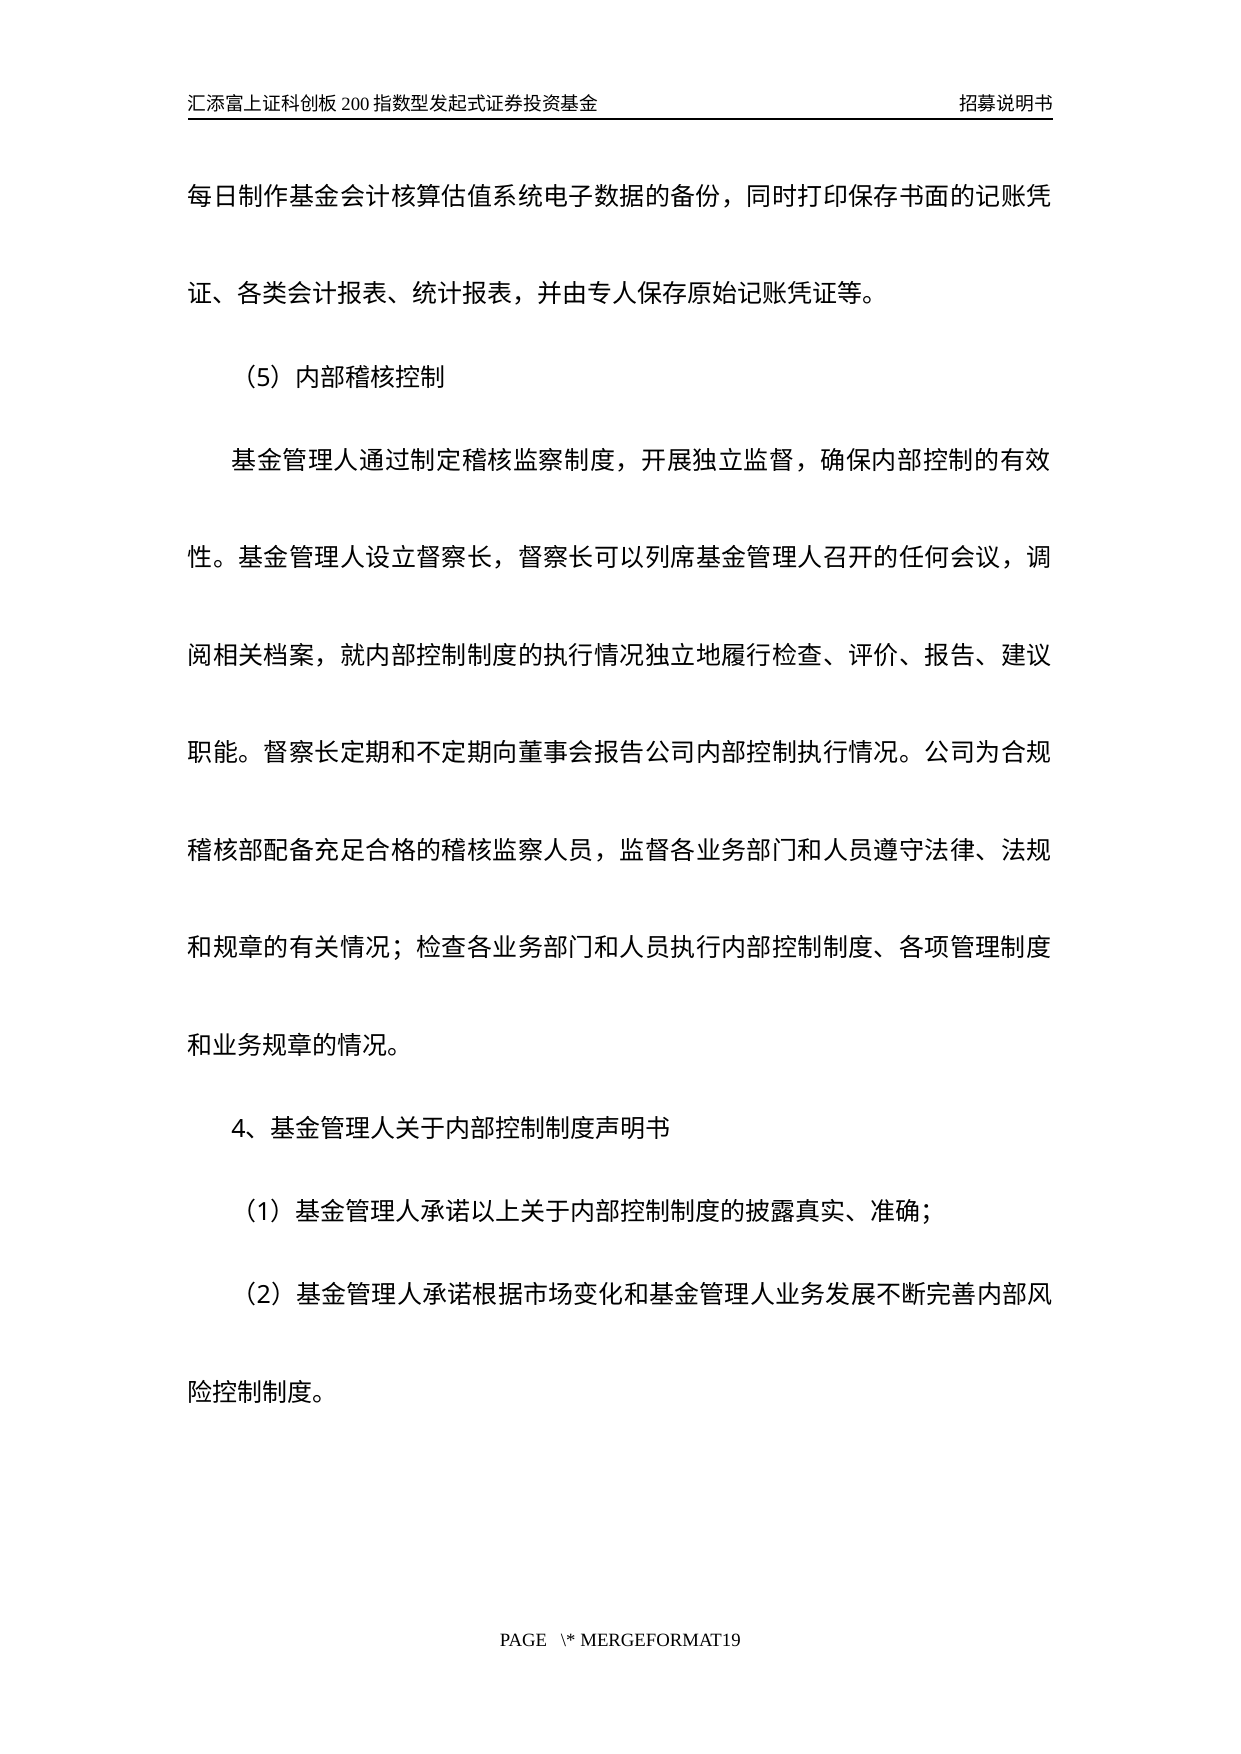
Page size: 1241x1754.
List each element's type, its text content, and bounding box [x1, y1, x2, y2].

text （1）基金管理人承诺以上关于内部控制制度的披露真实、准确； [187, 1177, 1053, 1242]
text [187, 162, 1053, 324]
text 4、基金管理人关于内部控制制度声明书 [187, 1094, 1053, 1159]
text （5）内部稽核控制 [187, 343, 1053, 408]
text （2）基金管理人承诺根据市场变化和基金管理人业务发展不断完善内部风险控制制度。 [187, 1260, 1053, 1423]
text 基金管理人通过制定稽核监察制度，开展独立监督，确保内部控制的有效性。基金管理人设立督察长，督察长可以列席基金管理人召开的任何会议，调阅相关档案，就内部控制制度的执行情况独立地履行检查、评价、报告、建议职能。督察长定期和不定期向董事会报告公司内部控制执行情况。公司为合规稽核部配备充足合格的稽核监察人员，监督各业务部门和人员遵守法律、法规和规章的有关情况；检查各业务部门和人员执行内部控制制度、各项管理制度和业务规章的情况。 [187, 426, 1053, 1076]
